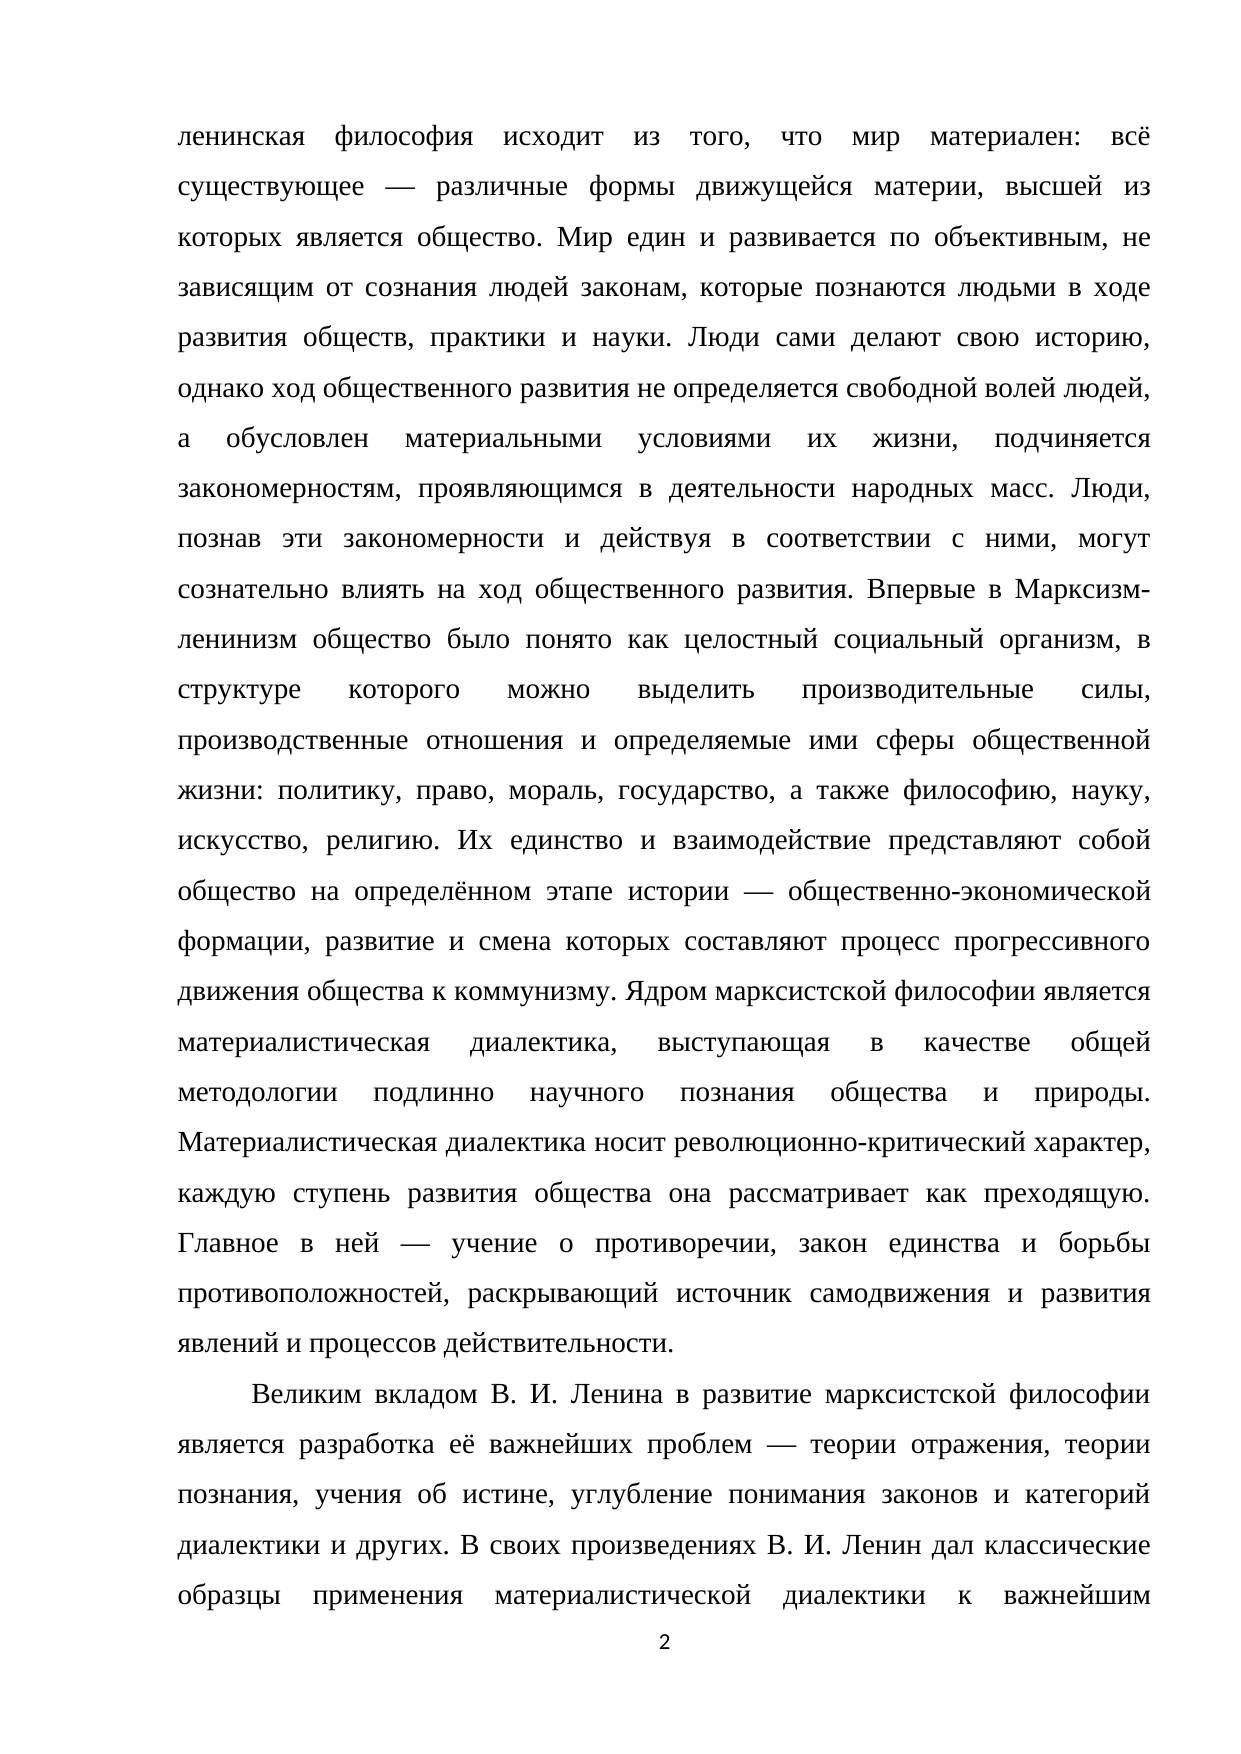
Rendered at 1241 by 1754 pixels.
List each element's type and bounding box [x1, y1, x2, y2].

text [177, 1376, 1152, 1611]
text [177, 118, 1152, 1359]
